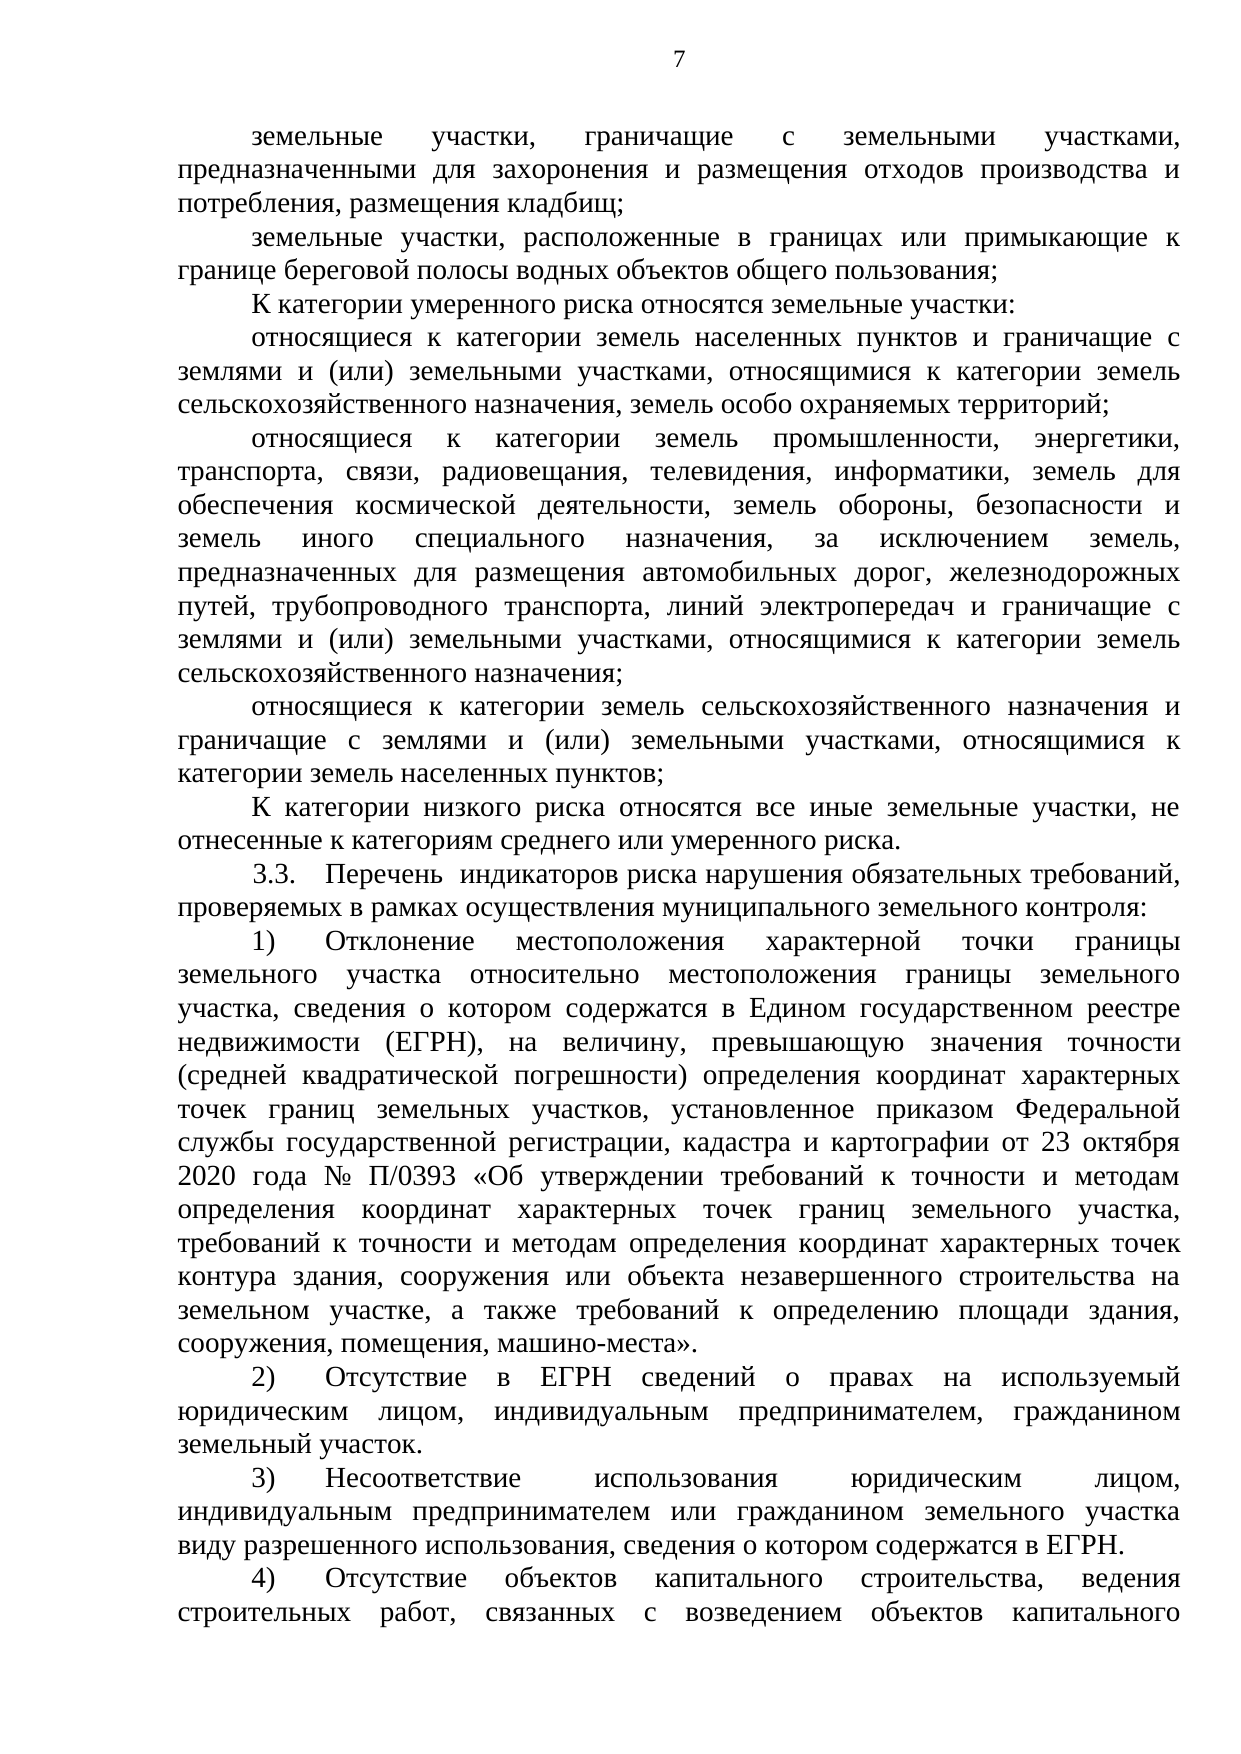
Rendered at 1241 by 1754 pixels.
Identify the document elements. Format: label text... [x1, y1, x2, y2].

text относящиеся к категории земель сельскохозяйственного назначения и граничащие с землями и (или) земельными участками, относящимися к категории земель населенных пунктов; [177, 688, 1181, 789]
list Отклонение местоположения характерной точки границы земельного участка относительно местоположения границы земельного участка, сведения о котором содержатся в Едином государственном реестре недвижимости (ЕГРН), на величину, превышающую значения точности (средней квадратической погрешности) определения координат характерных точек границ земельных участков, установленное приказом Федеральной службы государственной регистрации, кадастра и картографии от 23 октября 2020 года № П/0393 «Об утверждении требований к точности и методам определения координат характерных точек границ земельного участка, требований к точности и методам определения координат характерных точек контура здания, сооружения или объекта незавершенного строительства на земельном участке, а также требований к определению площади здания, сооружения, помещения, машино-места». [177, 923, 1181, 1359]
text относящиеся к категории земель промышленности, энергетики, транспорта, связи, радиовещания, телевидения, информатики, земель для обеспечения космической деятельности, земель обороны, безопасности и земель иного специального назначения, за исключением земель, предназначенных для размещения автомобильных дорог, железнодорожных путей, трубопроводного транспорта, линий электропередач и граничащие с землями и (или) земельными участками, относящимися к категории земель сельскохозяйственного назначения; [177, 420, 1181, 688]
text К категории низкого риска относятся все иные земельные участки, не отнесенные к категориям среднего или умеренного риска. [177, 789, 1181, 856]
list Отсутствие в ЕГРН сведений о правах на используемый юридическим лицом, индивидуальным предпринимателем, гражданином земельный участок. [177, 1359, 1181, 1460]
text земельные участки, граничащие с земельными участками, предназначенными для захоронения и размещения отходов производства и потребления, размещения кладбищ; [177, 118, 1181, 219]
text земельные участки, расположенные в границах или примыкающие к границе береговой полосы водных объектов общего пользования; [177, 219, 1181, 286]
text относящиеся к категории земель населенных пунктов и граничащие с землями и (или) земельными участками, относящимися к категории земель сельскохозяйственного назначения, земель особо охраняемых территорий; [177, 319, 1181, 420]
list Перечень индикаторов риска нарушения обязательных требований, проверяемых в рамках осуществления муниципального земельного контроля: [177, 856, 1181, 923]
text К категории умеренного риска относятся земельные участки: [177, 286, 1181, 319]
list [177, 1560, 1181, 1627]
list Несоответствие использования юридическим лицом, индивидуальным предпринимателем или гражданином земельного участка виду разрешенного использования, сведения о котором содержатся в ЕГРН. [177, 1460, 1181, 1560]
